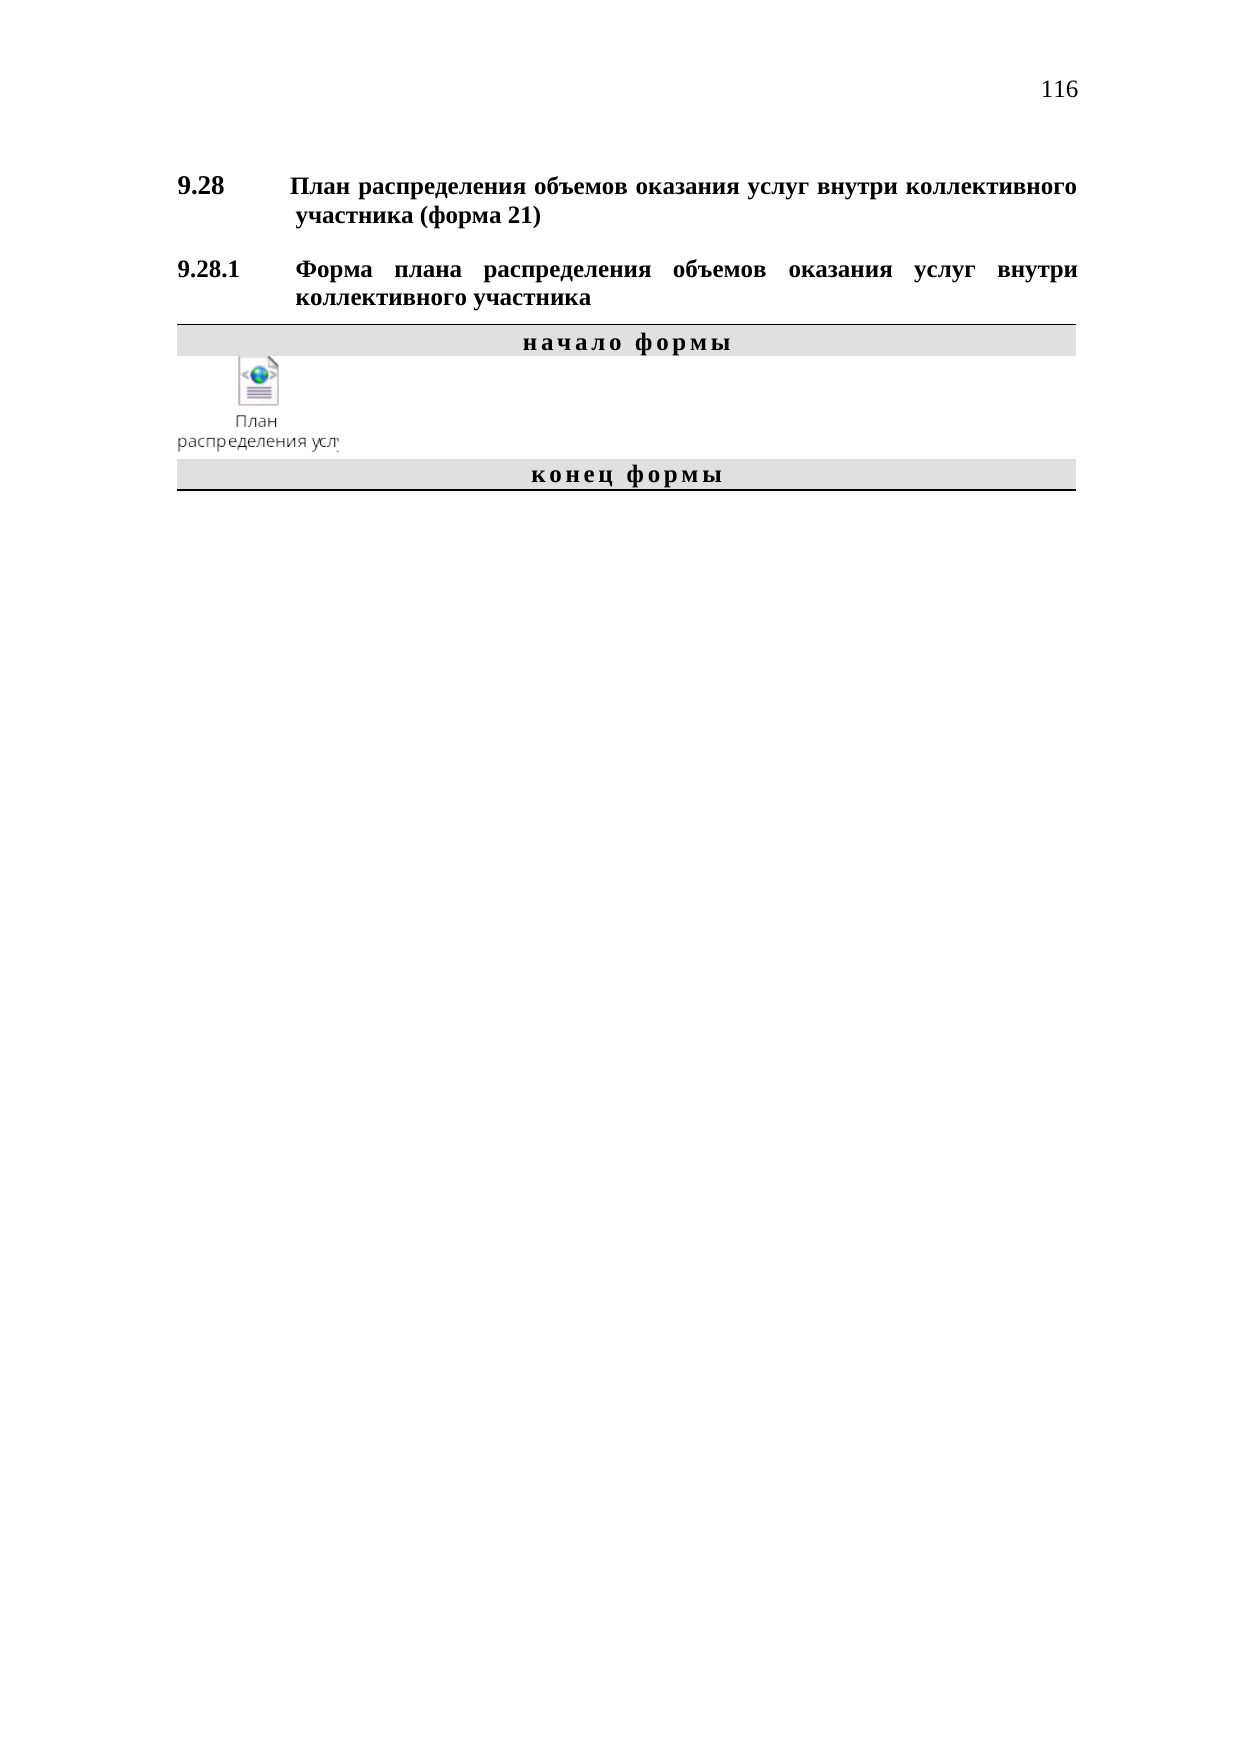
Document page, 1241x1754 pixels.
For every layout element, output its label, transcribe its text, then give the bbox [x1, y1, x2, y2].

text конец формы [177, 459, 1076, 489]
list Форма плана распределения объемов оказания услуг внутри коллективного участника [177, 254, 1078, 311]
text начало формы [177, 325, 1076, 356]
list План распределения объемов оказания услуг внутри коллективного участника (форма 21) [177, 169, 1078, 229]
